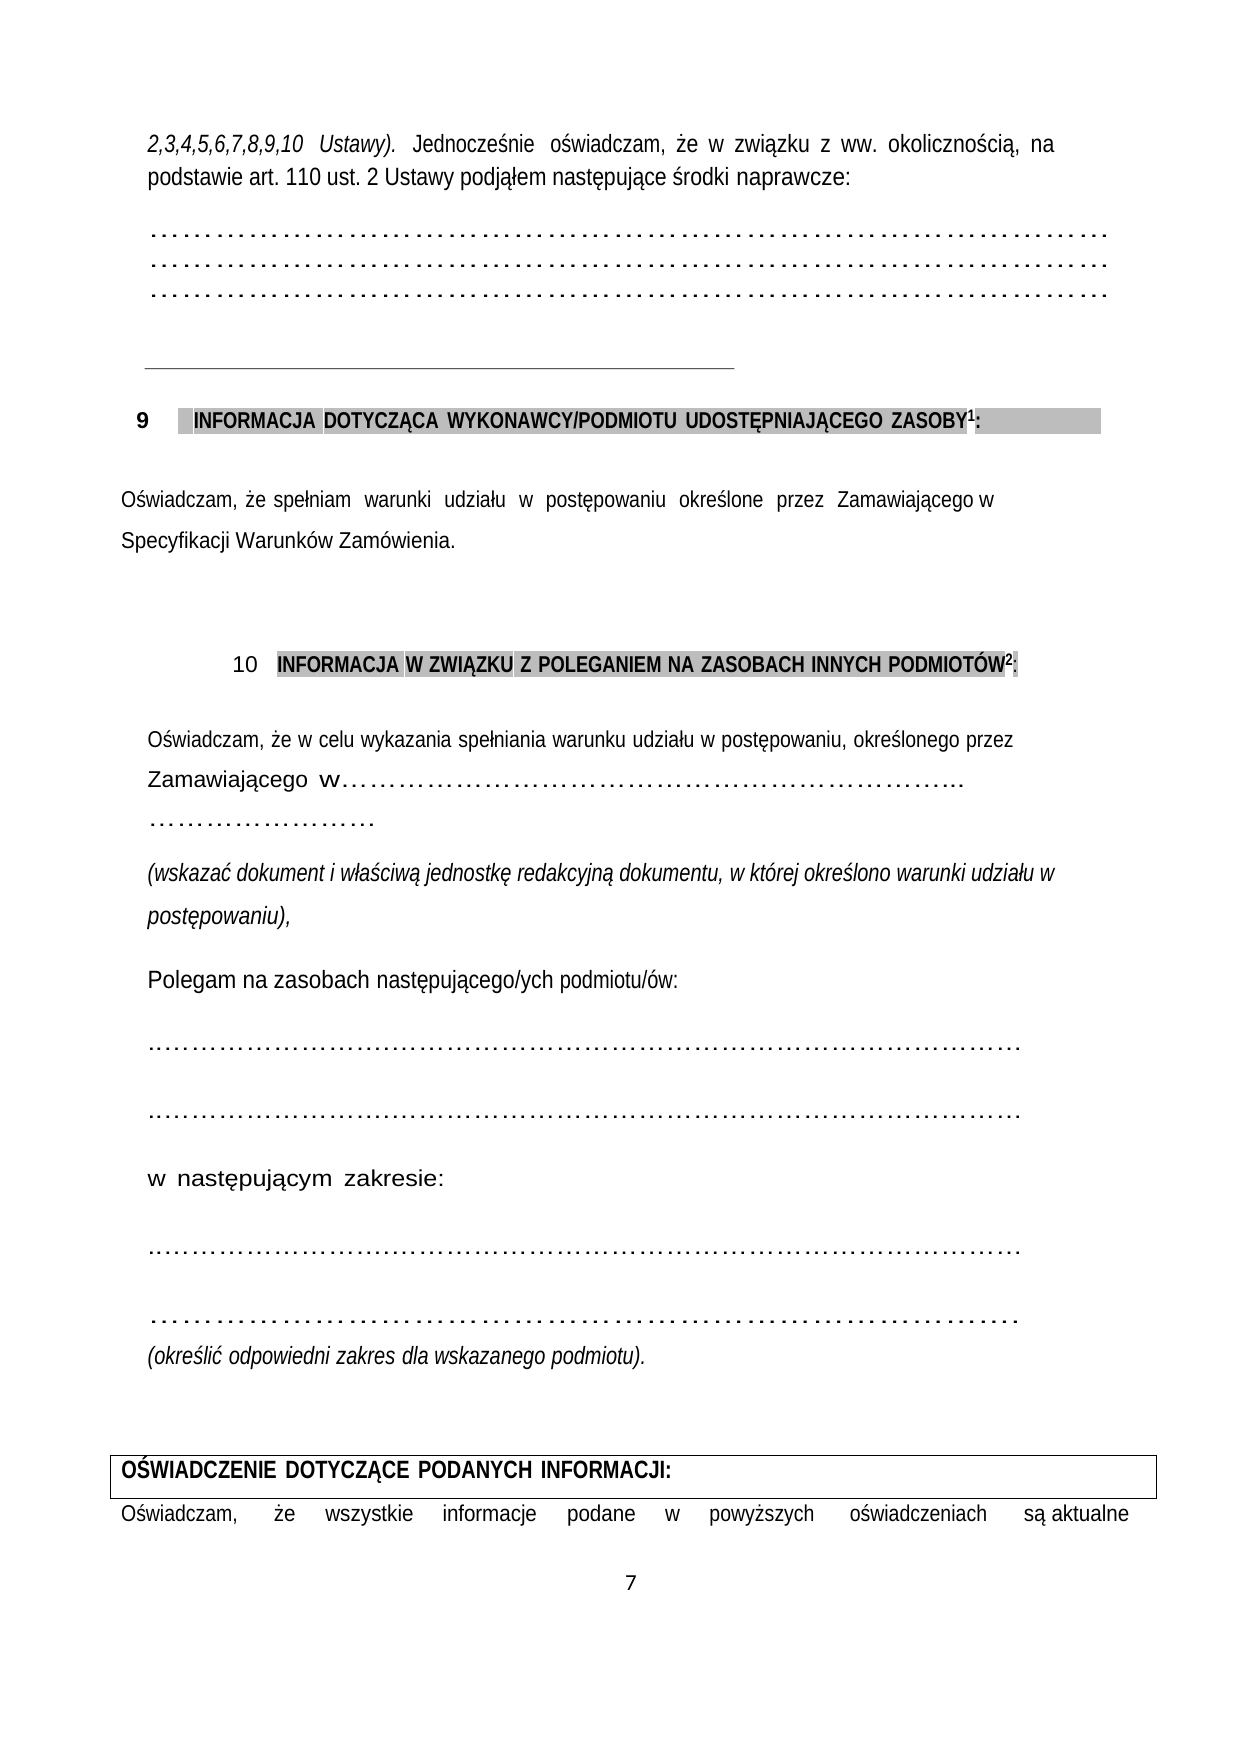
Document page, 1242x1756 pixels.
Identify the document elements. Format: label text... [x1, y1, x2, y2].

subtitle INFORMACJA DOTYCZĄCA WYKONAWCY/PODMIOTU UDOSTĘPNIAJĄCEGO ZASOBY1: [100, 406, 1137, 434]
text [147, 129, 1055, 191]
text …………………………………………………………………………… [147, 216, 1137, 242]
text Oświadczam, że spełniam warunki udziału w postępowaniu określone przez Zamawiającego w Specyfikacji Warunków Zamówienia. [121, 486, 1015, 553]
text w następującym zakresie: [147, 1165, 1044, 1191]
subtitle INFORMACJA W ZWIĄZKU Z POLEGANIEM NA ZASOBACH INNYCH PODMIOTÓW2: [113, 649, 1137, 677]
text ..…………………….…………………………………………………………… [147, 1097, 1044, 1123]
text ..…………………….…………………………………………………………… [147, 1233, 1044, 1259]
text …………………………………………………………………………… [147, 246, 1137, 273]
text Polegam na zasobach następującego/ych podmiotu/ów: [147, 965, 1055, 993]
text (wskazać dokument i właściwą jednostkę redakcyjną dokumentu, w której określono warunki udziału w postępowaniu), [147, 858, 1055, 929]
text ..…………………….…………………………………………………………… [147, 1029, 1044, 1055]
text ……………………………………………………………………. [147, 1301, 1137, 1329]
text Oświadczam, że w celu wykazania spełniania warunku udziału w postępowaniu, określonego przez Zamawiającego w………………………………………………………...…………………… [147, 726, 1137, 832]
text Oświadczam, że wszystkie informacje podane w powyższych oświadczeniach są aktualne [121, 1452, 1137, 1527]
text (określić odpowiedni zakres dla wskazanego podmiotu). [147, 1341, 1137, 1370]
text …………………………………………………………………………… [147, 276, 1137, 303]
